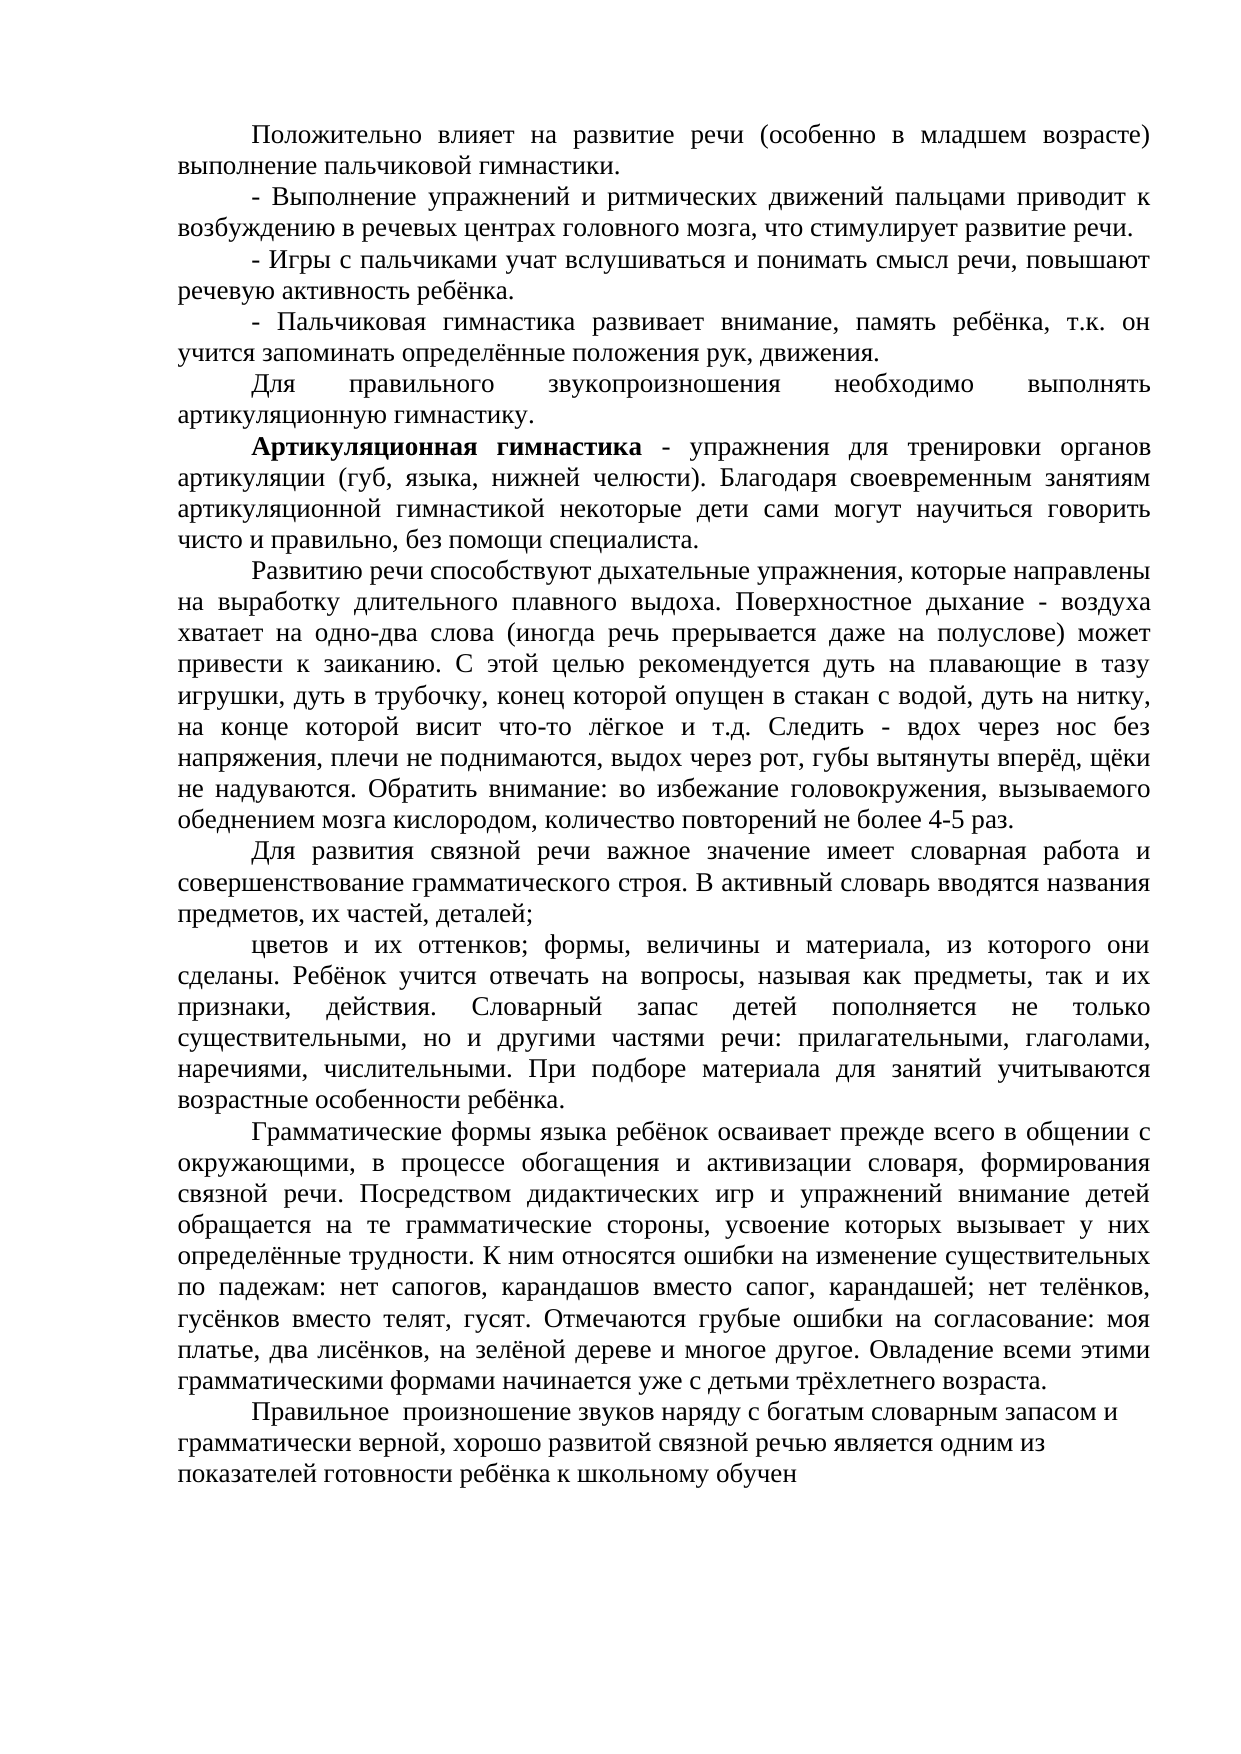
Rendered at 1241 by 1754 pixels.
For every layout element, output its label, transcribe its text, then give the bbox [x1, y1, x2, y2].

text цветов и их оттенков; формы, величины и материала, из которого они сделаны. Ребёнок учится отвечать на вопросы, называя как предметы, так и их признаки, действия. Словарный запас детей пополняется не только существительными, но и другими частями речи: прилагательными, глаголами, наречиями, числительными. При подборе материала для занятий учитываются возрастные особенности ребёнка. [177, 928, 1152, 1115]
text - Пальчиковая гимнастика развивает внимание, память ребёнка, т.к. он учится запоминать определённые положения рук, движения. [177, 305, 1152, 367]
text Положительно влияет на развитие речи (особенно в младшем возрасте) выполнение пальчиковой гимнастики. [177, 118, 1152, 180]
text Для правильного звукопроизношения необходимо выполнять артикуляционную гимнастику. [177, 367, 1152, 429]
text Грамматические формы языка ребёнок осваивает прежде всего в общении с окружающими, в процессе обогащения и активизации словаря, формирования связной речи. Посредством дидактических игр и упражнений внимание детей обращается на те грамматические стороны, усвоение которых вызывает у них определённые трудности. К ним относятся ошибки на изменение существительных по падежам: нет сапогов, карандашов вместо сапог, карандашей; нет телёнков, гусёнков вместо телят, гусят. Отмечаются грубые ошибки на согласование: моя платье, два лисёнков, на зелёной дереве и многое другое. Овладение всеми этими грамматическими формами начинается уже с детьми трёхлетнего возраста. [177, 1115, 1152, 1395]
text - Выполнение упражнений и ритмических движений пальцами приводит к возбуждению в речевых центрах головного мозга, что стимулирует развитие речи. [177, 180, 1152, 243]
text Развитию речи способствуют дыхательные упражнения, которые направлены на выработку длительного плавного выдоха. Поверхностное дыхание - воздуха хватает на одно-два слова (иногда речь прерывается даже на полуслове) может привести к заиканию. С этой целью рекомендуется дуть на плавающие в тазу игрушки, дуть в трубочку, конец которой опущен в стакан с водой, дуть на нитку, на конце которой висит что-то лёгкое и т.д. Следить - вдох через нос без напряжения, плечи не поднимаются, выдох через рот, губы вытянуты вперёд, щёки не надуваются. Обратить внимание: во избежание головокружения, вызываемого обеднением мозга кислородом, количество повторений не более 4-5 раз. [177, 554, 1152, 834]
text Артикуляционная гимнастика - упражнения для тренировки органов артикуляции (губ, языка, нижней челюсти). Благодаря своевременным занятиям артикуляционной гимнастикой некоторые дети сами могут научиться говорить чисто и правильно, без помощи специалиста. [177, 429, 1152, 554]
text - Игры с пальчиками учат вслушиваться и понимать смысл речи, повышают речевую активность ребёнка. [177, 243, 1152, 305]
text Для развития связной речи важное значение имеет словарная работа и совершенствование грамматического строя. В активный словарь вводятся названия предметов, их частей, деталей; [177, 834, 1152, 928]
text Правильное произношение звуков наряду с богатым словарным запасом и грамматически верной, хорошо развитой связной речью является одним из показателей готовности ребёнка к школьному обучен [177, 1395, 1152, 1488]
